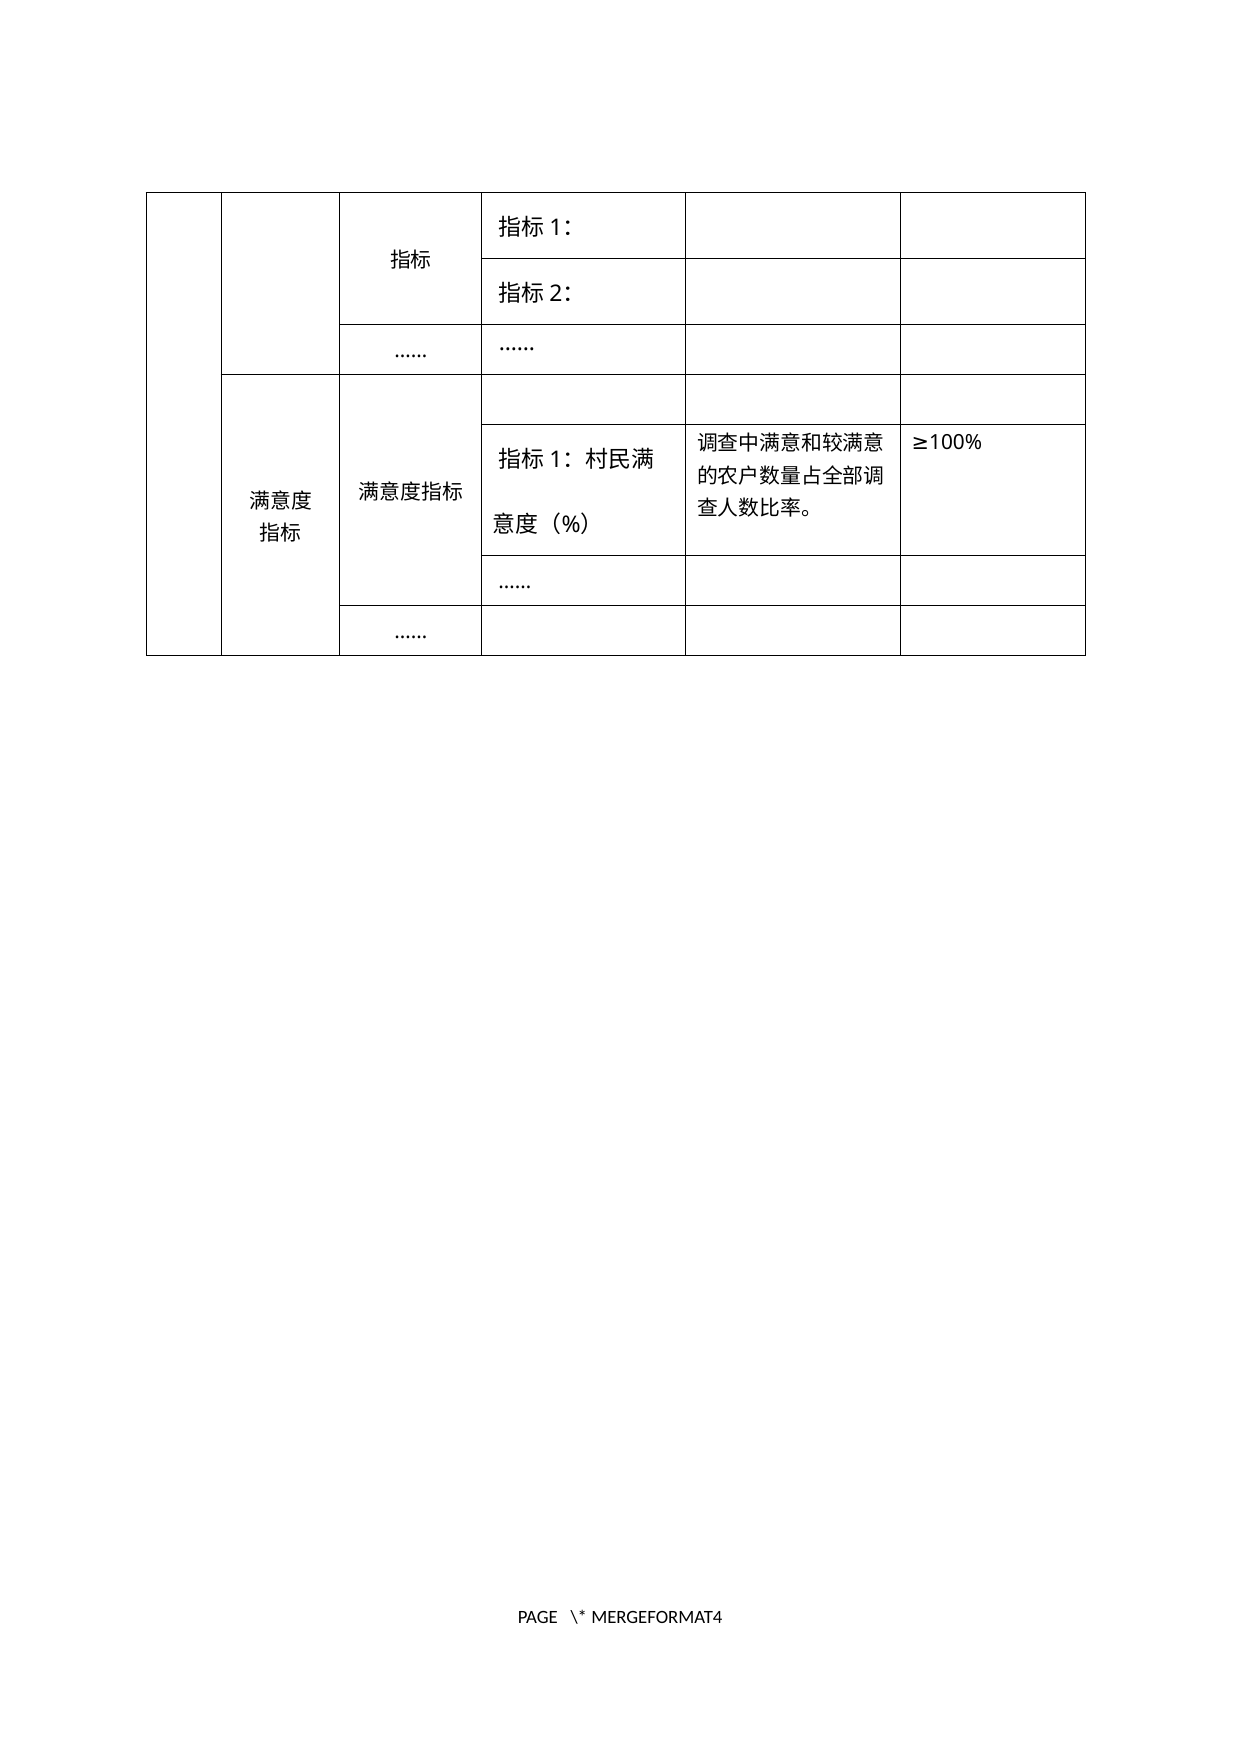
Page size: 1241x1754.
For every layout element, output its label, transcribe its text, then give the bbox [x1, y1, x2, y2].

table_cell [901, 606, 1085, 655]
table_cell [901, 193, 1085, 258]
table_cell [482, 606, 685, 655]
table_cell [901, 375, 1085, 424]
table_cell 指标1：村民满意度（%） [482, 425, 685, 555]
table_cell [482, 375, 685, 424]
table_cell [686, 259, 900, 324]
table_cell 调查中满意和较满意的农户数量占全部调查人数比率。 [686, 425, 900, 555]
table_cell [686, 556, 900, 605]
table_cell [686, 606, 900, 655]
table_cell 满意度指标 [340, 375, 481, 605]
table_cell 指标1： [482, 193, 685, 258]
table_cell …… [482, 556, 685, 605]
table_cell 指标2： [482, 259, 685, 324]
table_cell …… [340, 325, 481, 374]
table_cell [686, 193, 900, 258]
table_cell 满意度 指标 [222, 375, 339, 655]
table_cell …… [482, 325, 685, 374]
table_cell 可持续影响 指标 [340, 193, 481, 324]
table_cell [901, 325, 1085, 374]
table_cell …… [340, 606, 481, 655]
table_cell [686, 375, 900, 424]
table_cell [686, 325, 900, 374]
table_cell [901, 259, 1085, 324]
table_cell [901, 556, 1085, 605]
table_cell ≥100% [901, 425, 1085, 555]
